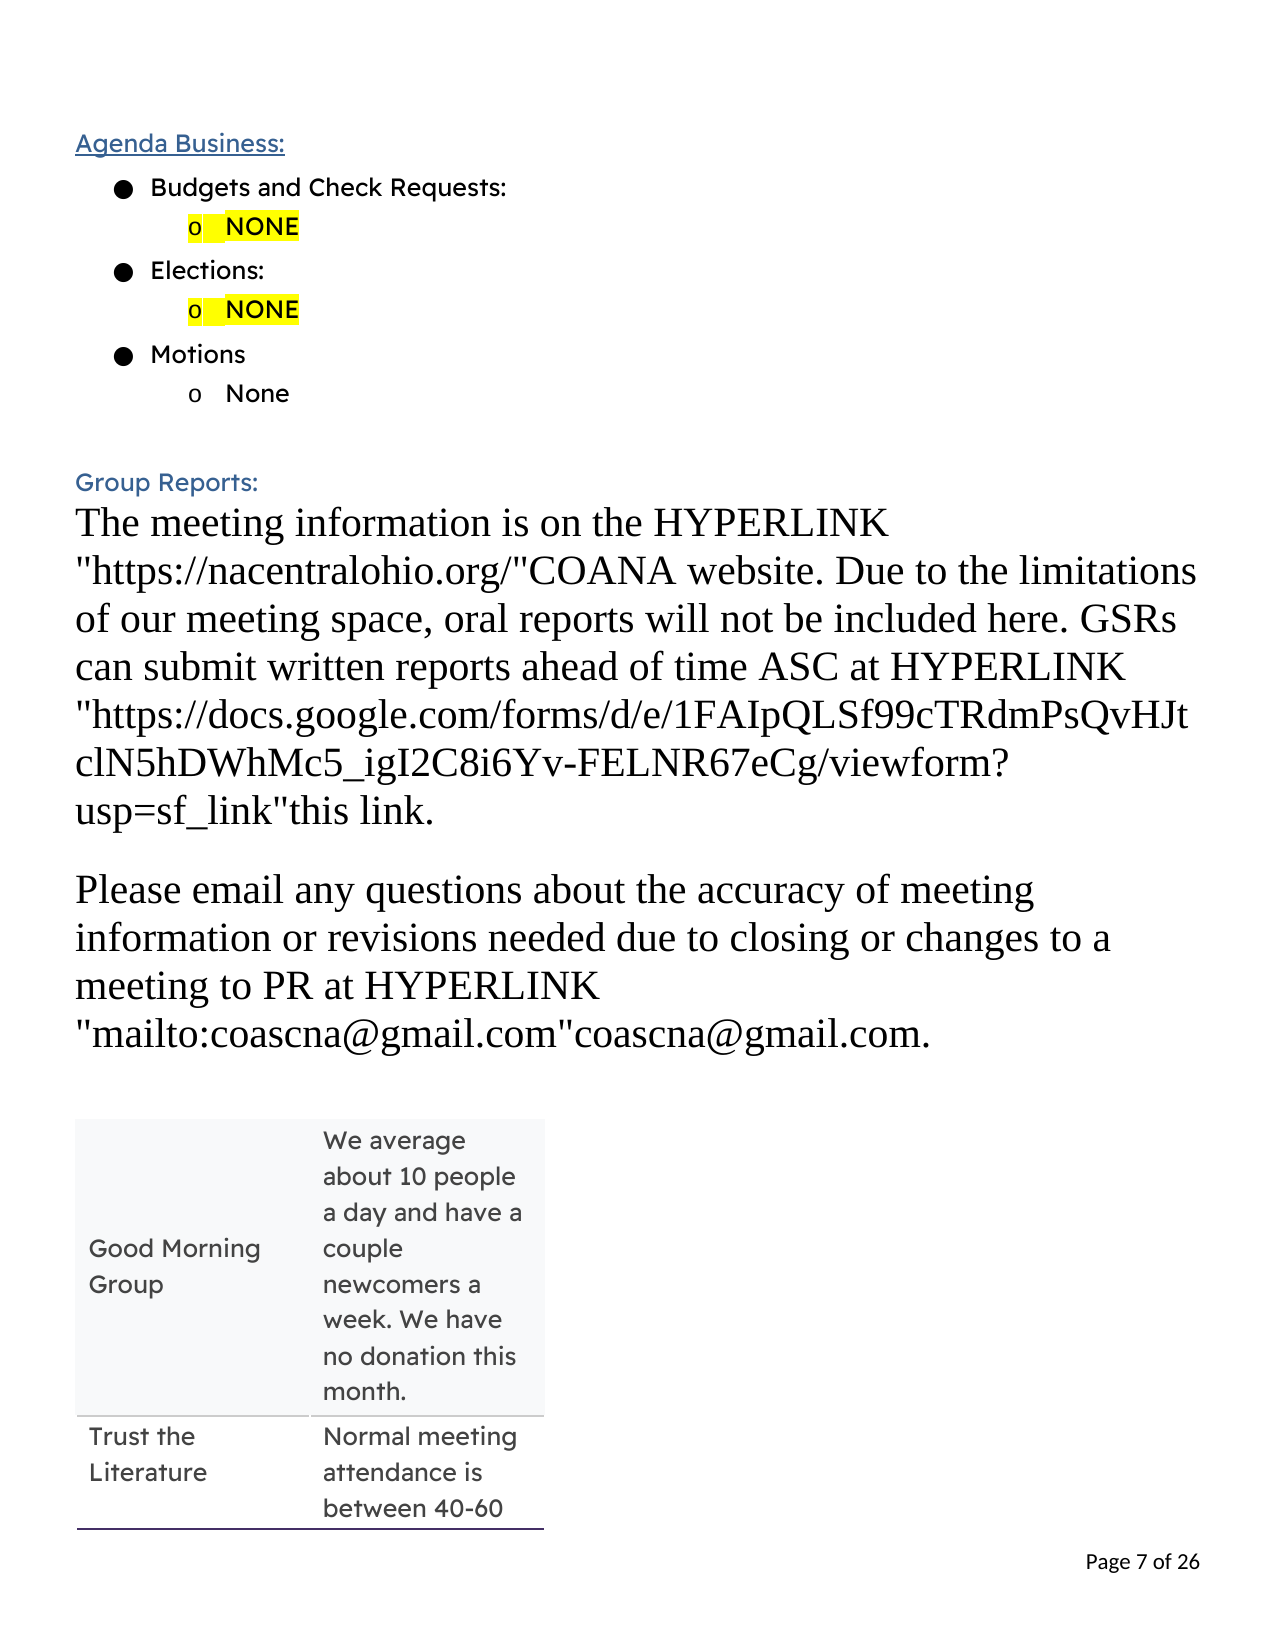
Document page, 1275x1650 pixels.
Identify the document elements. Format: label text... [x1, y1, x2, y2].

list NONE [187, 294, 225, 326]
list NONE [225, 294, 1200, 326]
table_header Good Morning Group [77, 1120, 309, 1415]
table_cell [311, 1417, 544, 1528]
table_header We average about 10 people a day and have a couple newcomers a week. We have no donation this month. [311, 1120, 544, 1415]
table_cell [77, 1417, 309, 1528]
list Motions [112, 326, 1200, 378]
list None [187, 378, 1200, 410]
list NONE [225, 210, 1200, 243]
list Budgets and Check Requests: [112, 159, 1200, 210]
list Elections: [112, 243, 1200, 294]
list NONE [187, 210, 225, 243]
subtitle Agenda Business: [75, 128, 1200, 159]
subtitle Group Reports: [75, 466, 1200, 498]
